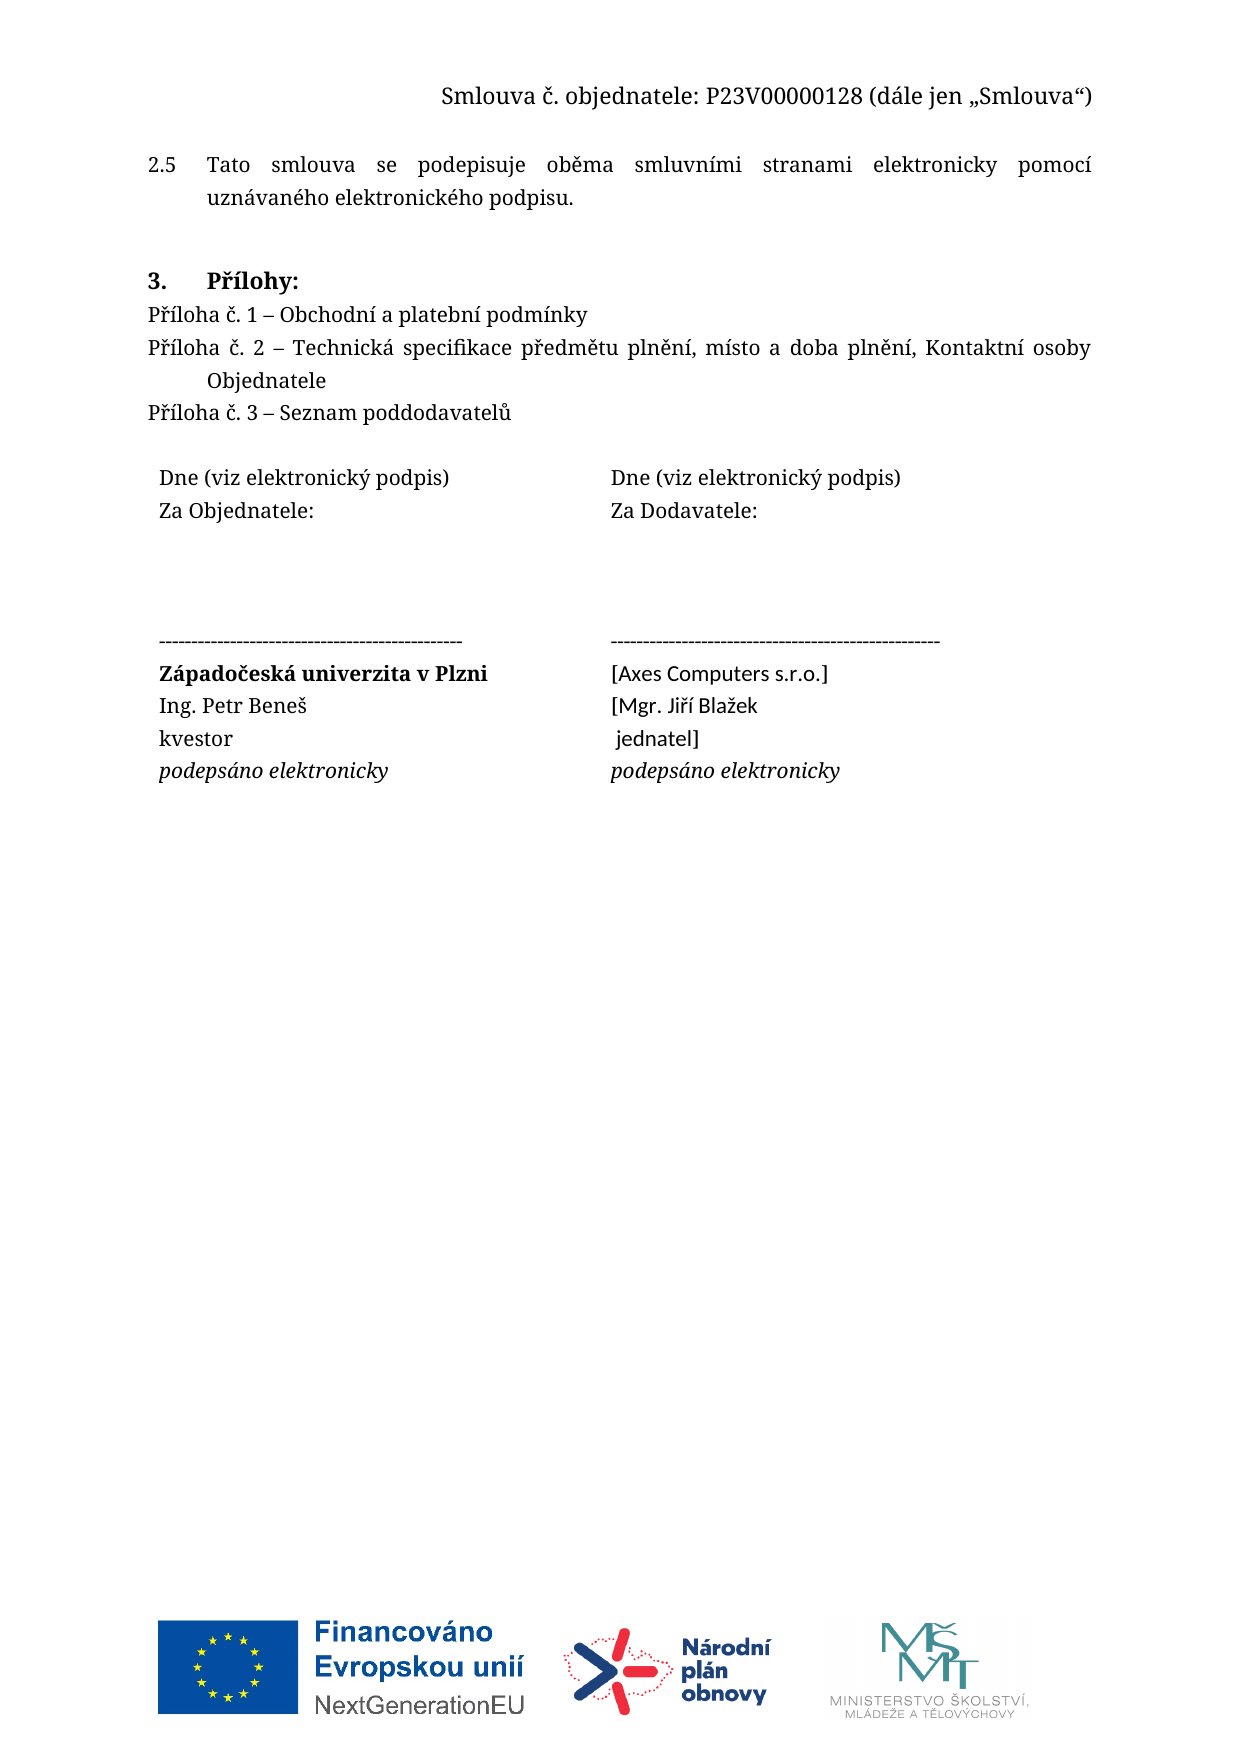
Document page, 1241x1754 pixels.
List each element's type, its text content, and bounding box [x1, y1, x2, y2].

text Příloha č. 3 – Seznam poddodavatelů [148, 398, 1093, 427]
table_header Dne (viz elektronický podpis) Za Dodavatele: --------------------------------------------------- [Axes Computers s.r.o.] [Mgr. Jiří Blažek jednatel] podepsáno elektronicky [599, 463, 1051, 789]
text Příloha č. 1 – Obchodní a platební podmínky [148, 301, 1093, 329]
picture [820, 1616, 1039, 1726]
picture [147, 1605, 789, 1726]
list Přílohy: [148, 265, 1093, 296]
text Příloha č. 2 – Technická specifikace předmětu plnění, místo a doba plnění, Kontaktní osoby Objednatele [148, 333, 1093, 394]
list Tato smlouva se podepisuje oběma smluvními stranami elektronicky pomocí uznávaného elektronického podpisu. [148, 150, 1093, 211]
table_header Dne (viz elektronický podpis) Za Objednatele: ----------------------------------------------- Západočeská univerzita v Plzni Ing. Petr Beneš kvestor podepsáno elektronicky [148, 463, 599, 789]
